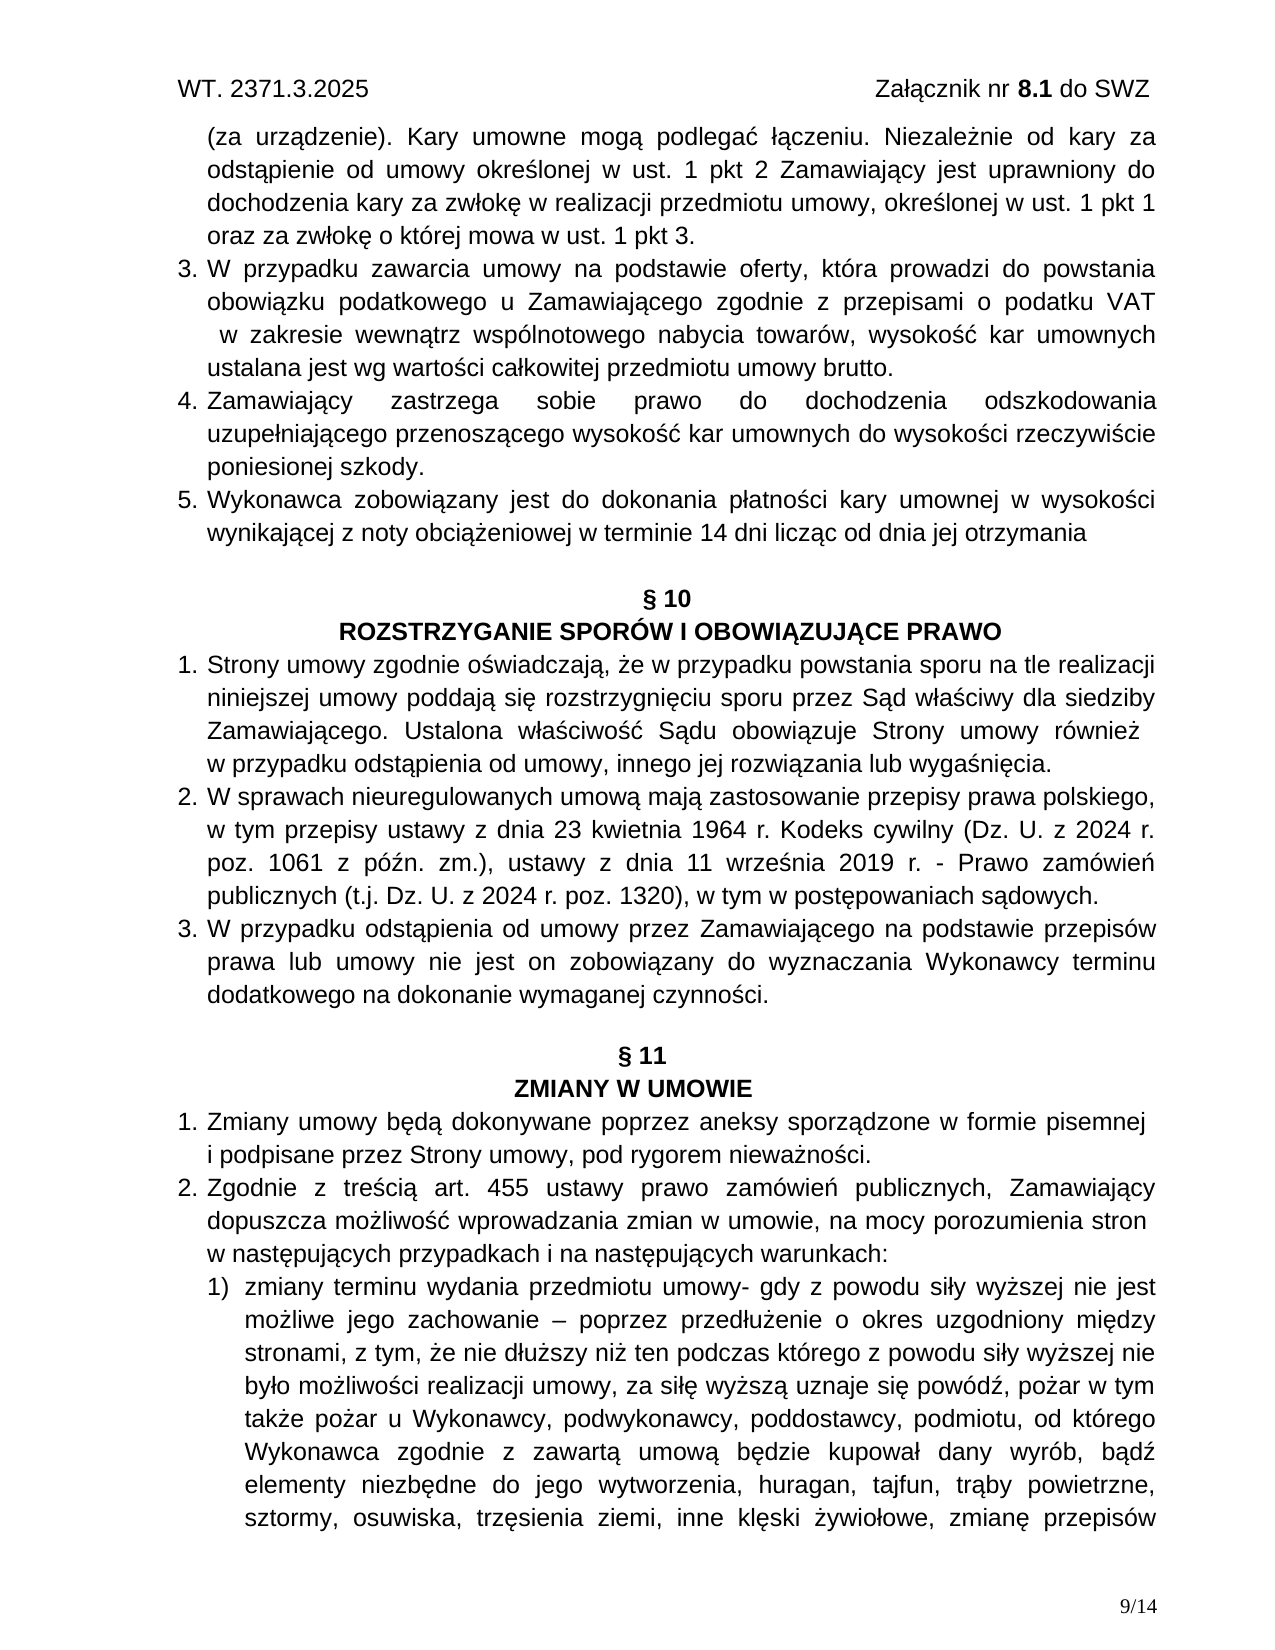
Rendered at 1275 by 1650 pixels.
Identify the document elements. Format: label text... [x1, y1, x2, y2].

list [177, 122, 1157, 250]
text ZMIANY W UMOWIE [398, 1074, 1157, 1103]
list Zmiany umowy będą dokonywane poprzez aneksy sporządzone w formie pisemnej i podpisane przez Strony umowy, pod rygorem nieważności. [177, 1107, 1157, 1169]
list W przypadku odstąpienia od umowy przez Zamawiającego na podstawie przepisów prawa lub umowy nie jest on zobowiązany do wyznaczania Wykonawcy terminu dodatkowego na dokonanie wymaganej czynności. [177, 914, 1157, 1009]
text § 10 [177, 584, 1157, 613]
list W przypadku zawarcia umowy na podstawie oferty, która prowadzi do powstania obowiązku podatkowego u Zamawiającego zgodnie z przepisami o podatku VAT w zakresie wewnątrz wspólnotowego nabycia towarów, wysokość kar umownych ustalana jest wg wartości całkowitej przedmiotu umowy brutto. [177, 254, 1157, 382]
list Strony umowy zgodnie oświadczają, że w przypadku powstania sporu na tle realizacji niniejszej umowy poddają się rozstrzygnięciu sporu przez Sąd właściwy dla siedziby Zamawiającego. Ustalona właściwość Sądu obowiązuje Strony umowy również w przypadku odstąpienia od umowy, innego jej rozwiązania lub wygaśnięcia. [177, 650, 1157, 778]
list Zgodnie z treścią art. 455 ustawy prawo zamówień publicznych, Zamawiający dopuszcza możliwość wprowadzania zmian w umowie, na mocy porozumienia stron w następujących przypadkach i na następujących warunkach: [177, 1173, 1157, 1268]
text ROZSTRZYGANIE SPORÓW I OBOWIĄZUJĄCE PRAWO [177, 617, 1157, 646]
list Wykonawca zobowiązany jest do dokonania płatności kary umownej w wysokości wynikającej z noty obciążeniowej w terminie 14 dni licząc od dnia jej otrzymania [177, 485, 1157, 547]
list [207, 1272, 1157, 1532]
list W sprawach nieuregulowanych umową mają zastosowanie przepisy prawa polskiego, w tym przepisy ustawy z dnia 23 kwietnia 1964 r. Kodeks cywilny (Dz. U. z 2024 r. poz. 1061 z późn. zm.), ustawy z dnia 11 września 2019 r. - Prawo zamówień publicznych (t.j. Dz. U. z 2024 r. poz. 1320), w tym w postępowaniach sądowych. [177, 782, 1157, 910]
text § 11 [398, 1041, 1157, 1070]
list Zamawiający zastrzega sobie prawo do dochodzenia odszkodowania uzupełniającego przenoszącego wysokość kar umownych do wysokości rzeczywiście poniesionej szkody. [177, 386, 1157, 481]
